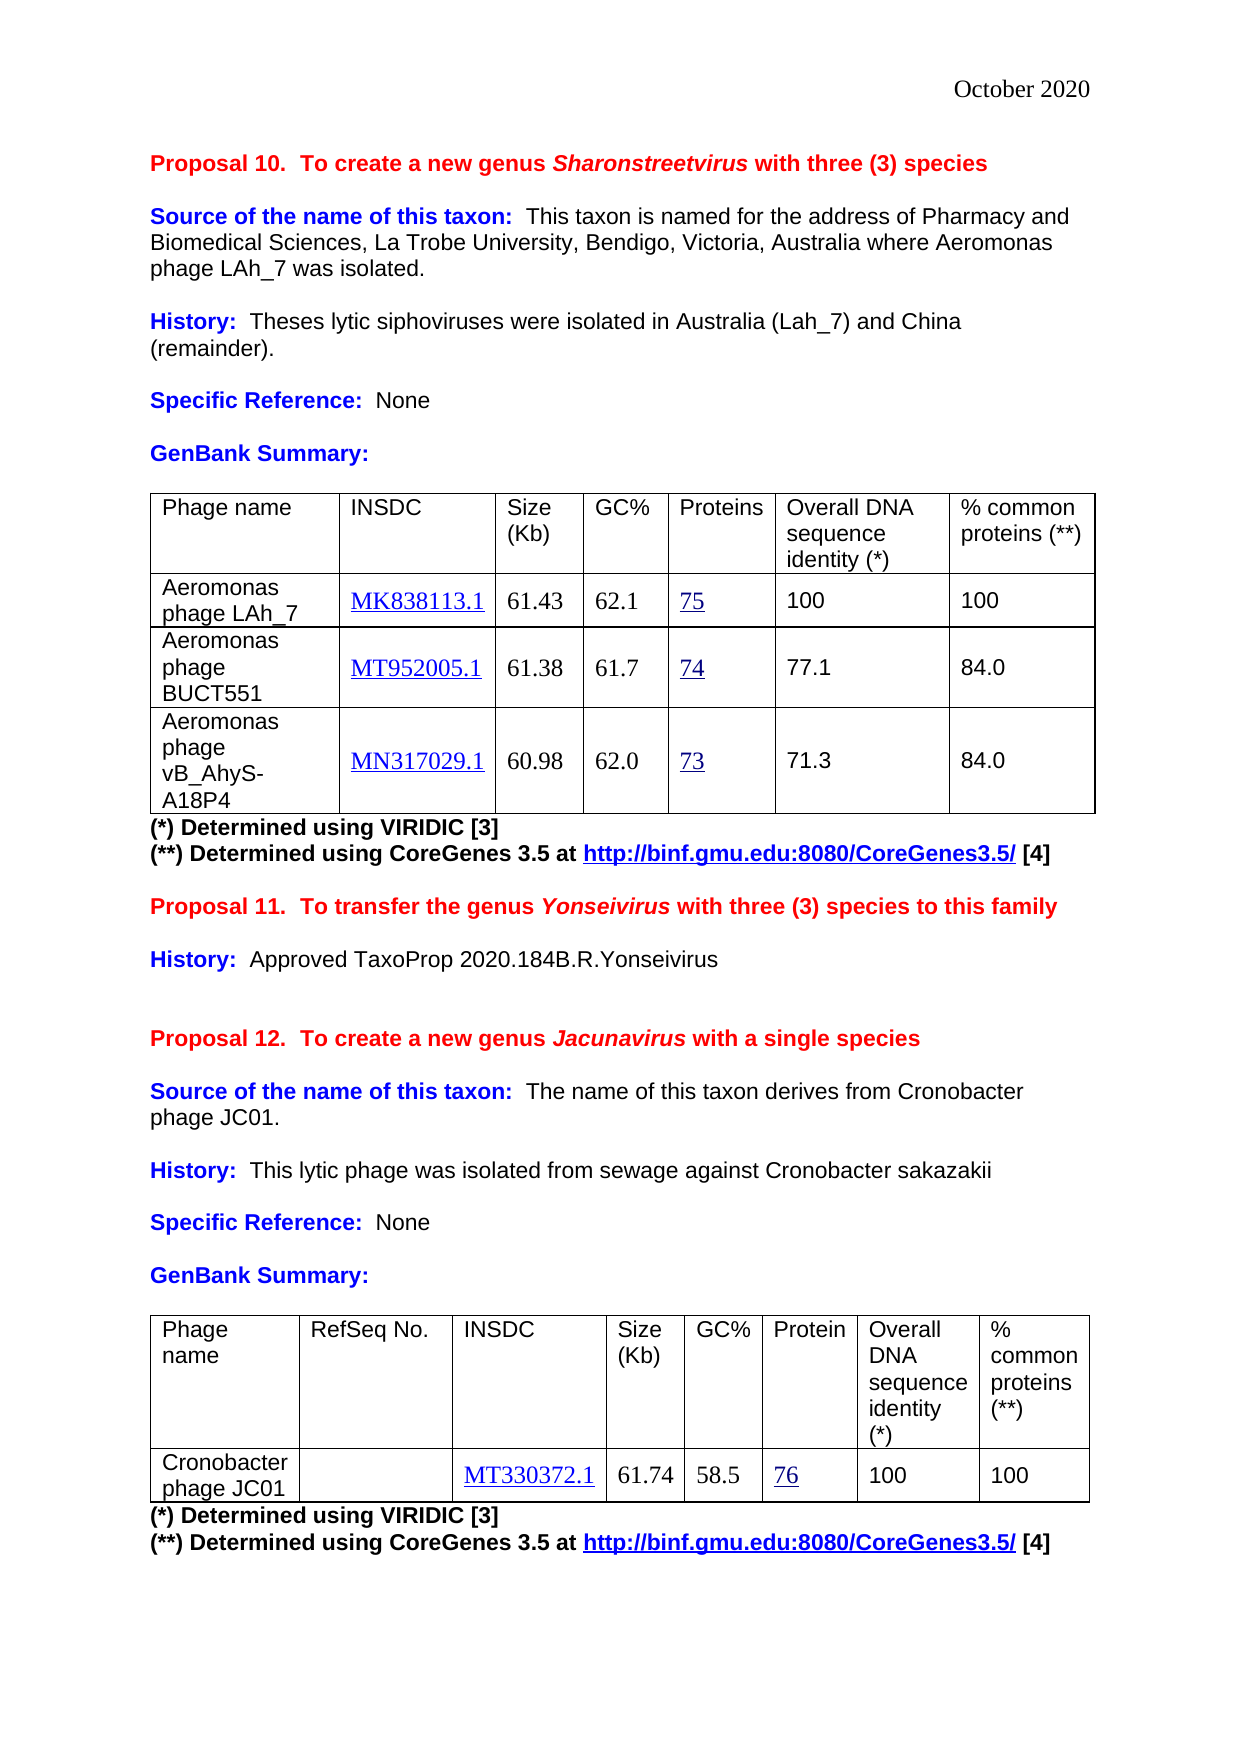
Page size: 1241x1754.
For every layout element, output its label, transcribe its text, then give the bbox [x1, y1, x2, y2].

text GenBank Summary: [150, 1262, 1090, 1288]
text GenBank Summary: [150, 440, 1090, 466]
table_cell Cronobacter phage JC01 [151, 1449, 299, 1501]
table_cell Aeromonas phage LAh_7 [151, 574, 339, 626]
table_cell 84.0 [950, 628, 1094, 707]
table_header Protein [763, 1316, 857, 1448]
table_cell 61.38 [496, 628, 583, 707]
table_header INSDC [340, 494, 495, 573]
table_cell 84.0 [950, 708, 1094, 813]
table_cell 75 [669, 574, 775, 626]
table_cell 73 [669, 708, 775, 813]
table_header Size (Kb) [607, 1316, 684, 1448]
table_cell 61.74 [607, 1449, 684, 1501]
text Specific Reference: None [150, 387, 1090, 413]
table_header RefSeq No. [300, 1316, 452, 1448]
table_header Phage name [151, 494, 339, 573]
text (**) Determined using CoreGenes 3.5 at http://binf.gmu.edu:8080/CoreGenes3.5/ [4] [150, 840, 1090, 867]
text Proposal 11. To transfer the genus Yonseivirus with three (3) species to this family [150, 893, 1090, 919]
table_cell 100 [858, 1449, 979, 1501]
table_cell 60.98 [496, 708, 583, 813]
table_cell 62.1 [584, 574, 668, 626]
text Source of the name of this taxon: This taxon is named for the address of Pharmacy and Biomedical Sciences, La Trobe University, Bendigo, Victoria, Australia where Aeromonas phage LAh_7 was isolated. [150, 203, 1090, 282]
table_header GC% [584, 494, 668, 573]
table_header Overall DNA sequence identity (*) [776, 494, 949, 573]
text Source of the name of this taxon: The name of this taxon derives from Cronobacter phage JC01. [150, 1078, 1090, 1130]
table_cell 61.7 [584, 628, 668, 707]
table_cell [300, 1449, 452, 1501]
table_cell 58.5 [685, 1449, 762, 1501]
table_cell 62.0 [584, 708, 668, 813]
table_cell MT952005.1 [340, 628, 495, 707]
table_cell Aeromonas phage vB_AhyS-A18P4 [151, 708, 339, 813]
text History: This lytic phage was isolated from sewage against Cronobacter sakazakii [150, 1157, 1090, 1183]
text (**) Determined using CoreGenes 3.5 at http://binf.gmu.edu:8080/CoreGenes3.5/ [4] [150, 1529, 1090, 1555]
text History: Approved TaxoProp 2020.184B.R.Yonseivirus [150, 946, 1090, 972]
table_cell MK838113.1 [340, 574, 495, 626]
table_header Size (Kb) [496, 494, 583, 573]
table_header Phage name [151, 1316, 299, 1448]
table_cell 100 [980, 1449, 1089, 1501]
table_cell MN317029.1 [340, 708, 495, 813]
text Specific Reference: None [150, 1209, 1090, 1236]
table_cell 100 [776, 574, 949, 626]
table_cell 71.3 [776, 708, 949, 813]
table_cell 100 [950, 574, 1094, 626]
table_cell Aeromonas phage BUCT551 [151, 628, 339, 707]
table_cell 76 [763, 1449, 857, 1501]
table_header GC% [685, 1316, 762, 1448]
table_cell MT330372.1 [453, 1449, 606, 1501]
table_cell 74 [669, 628, 775, 707]
table_header Overall DNA sequence identity (*) [858, 1316, 979, 1448]
table_cell 61.43 [496, 574, 583, 626]
text Proposal 10. To create a new genus Sharonstreetvirus with three (3) species [150, 150, 1090, 176]
table_cell 77.1 [776, 628, 949, 707]
text (*) Determined using VIRIDIC [3] [150, 1503, 1090, 1529]
table_header INSDC [453, 1316, 606, 1448]
text (*) Determined using VIRIDIC [3] [150, 814, 1090, 840]
table_header Proteins [669, 494, 775, 573]
table_header % common proteins (**) [950, 494, 1094, 573]
text History: Theses lytic siphoviruses were isolated in Australia (Lah_7) and China (remainder). [150, 308, 1090, 361]
text Proposal 12. To create a new genus Jacunavirus with a single species [150, 1025, 1090, 1051]
table_header % common proteins (**) [980, 1316, 1089, 1448]
